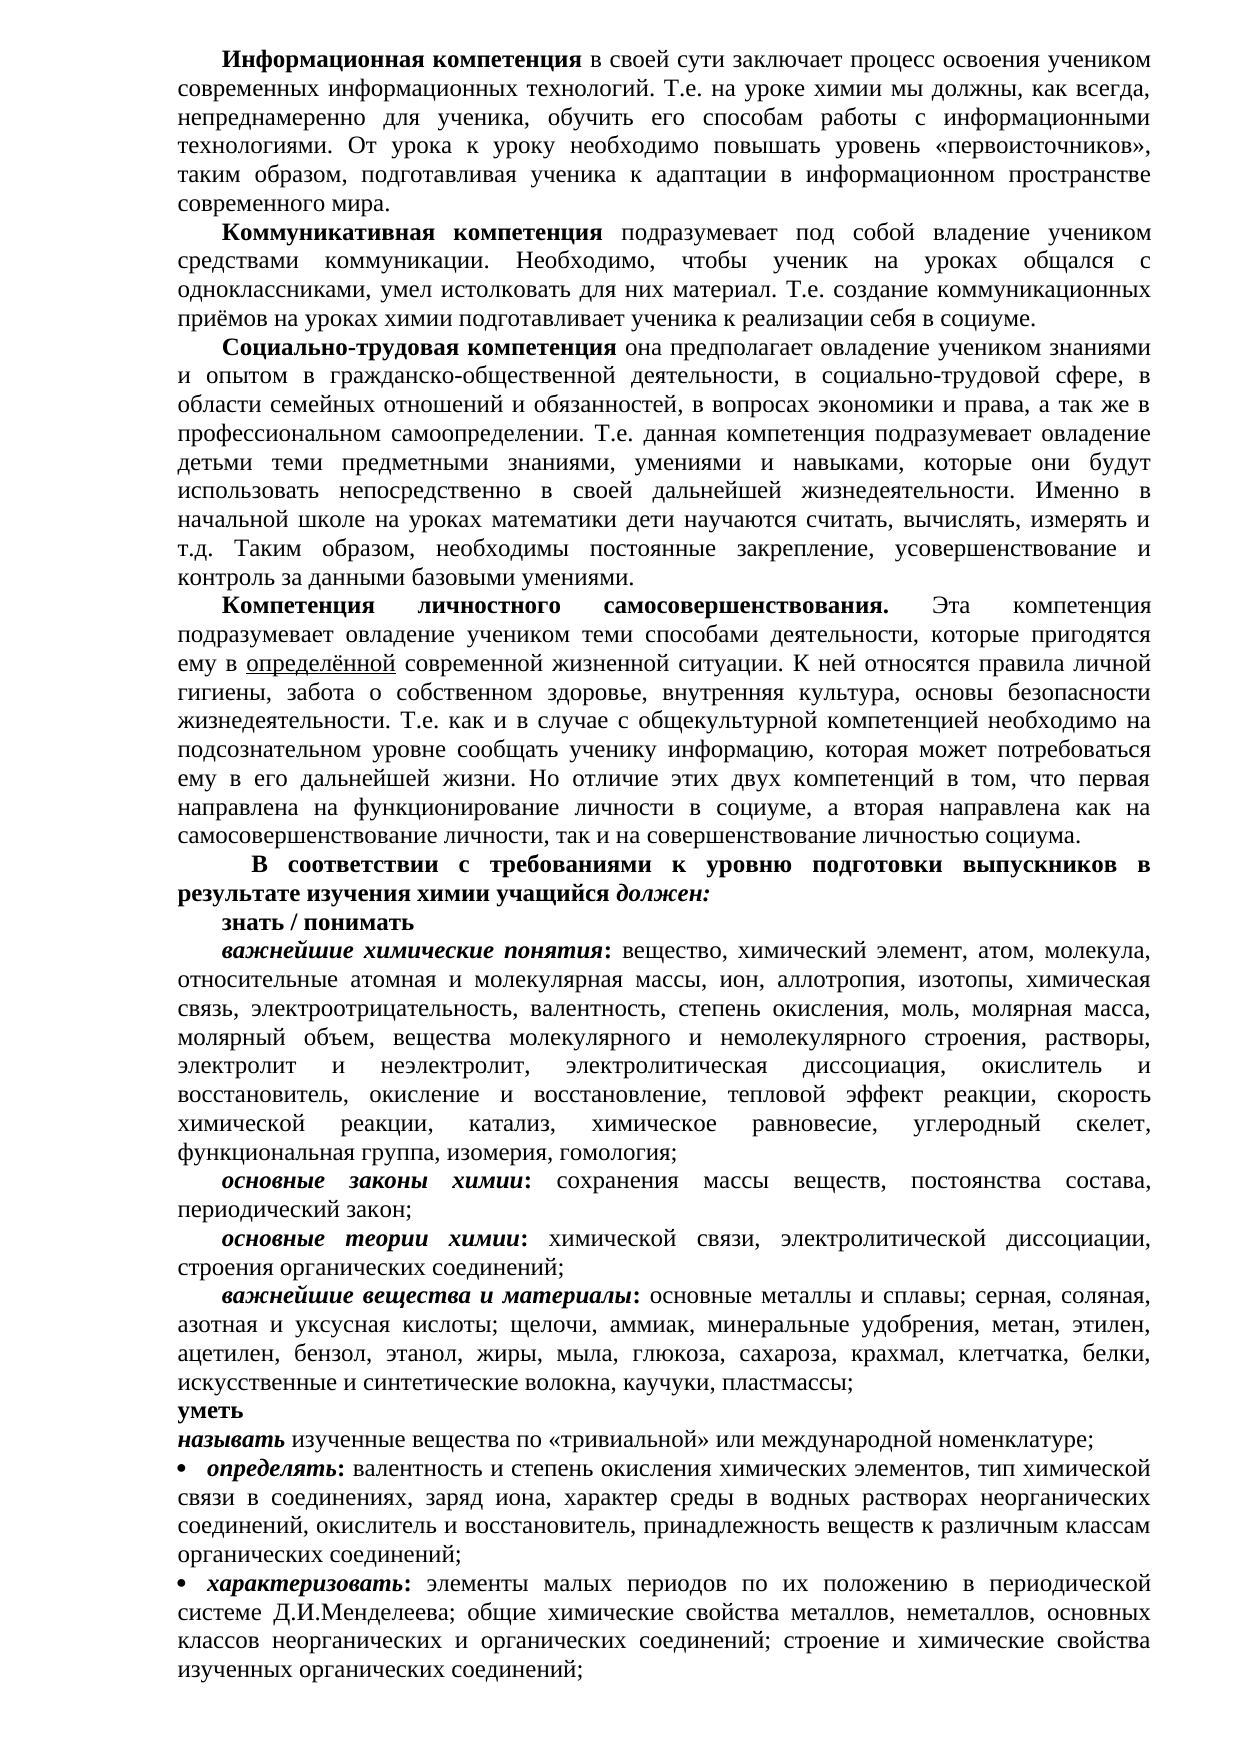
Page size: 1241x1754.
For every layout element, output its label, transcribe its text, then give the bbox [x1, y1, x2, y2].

text В соответствии с требованиями к уровню подготовки выпускников в результате изучения химии учащийся должен: [177, 849, 1152, 907]
list определять: валентность и степень окисления химических элементов, тип химической связи в соединениях, заряд иона, характер среды в водных растворах неорганических соединений, окислитель и восстановитель, принадлежность веществ к различным классам органических соединений; [177, 1453, 1152, 1568]
text Информационная компетенция в своей сути заключает процесс освоения учеником современных информационных технологий. Т.е. на уроке химии мы должны, как всегда, непреднамеренно для ученика, обучить его способам работы с информационными технологиями. От урока к уроку необходимо повышать уровень «первоисточников», таким образом, подготавливая ученика к адаптации в информационном пространстве современного мира. [177, 44, 1152, 217]
text Коммуникативная компетенция подразумевает под собой владение учеником средствами коммуникации. Необходимо, чтобы ученик на уроках общался с одноклассниками, умел истолковать для них материал. Т.е. создание коммуникационных приёмов на уроках химии подготавливает ученика к реализации себя в социуме. [177, 217, 1152, 332]
text называть изученные вещества по «тривиальной» или международной номенклатуре; [103, 1424, 1152, 1453]
text важнейшие химические понятия: вещество, химический элемент, атом, молекула, относительные атомная и молекулярная массы, ион, аллотропия, изотопы, химическая связь, электроотрицательность, валентность, степень окисления, моль, молярная масса, молярный объем, вещества молекулярного и немолекулярного строения, растворы, электролит и неэлектролит, электролитическая диссоциация, окислитель и восстановитель, окисление и восстановление, тепловой эффект реакции, скорость химической реакции, катализ, химическое равновесие, углеродный скелет, функциональная группа, изомерия, гомология; [177, 936, 1152, 1166]
list характеризовать: элементы малых периодов по их положению в периодической системе Д.И.Менделеева; общие химические свойства металлов, неметаллов, основных классов неорганических и органических соединений; строение и химические свойства изученных органических соединений; [177, 1568, 1152, 1683]
text Компетенция личностного самосовершенствования. Эта компетенция подразумевает овладение учеником теми способами деятельности, которые пригодятся ему в определённой современной жизненной ситуации. К ней относятся правила личной гигиены, забота о собственном здоровье, внутренняя культура, основы безопасности жизнедеятельности. Т.е. как и в случае с общекультурной компетенцией необходимо на подсознательном уровне сообщать ученику информацию, которая может потребоваться ему в его дальнейшей жизни. Но отличие этих двух компетенций в том, что первая направлена на функционирование личности в социуме, а вторая направлена как на самосовершенствование личности, так и на совершенствование личностью социума. [177, 591, 1152, 849]
text уметь [103, 1396, 1152, 1424]
text знать / понимать [177, 907, 1152, 936]
text Социально-трудовая компетенция она предполагает овладение учеником знаниями и опытом в гражданско-общественной деятельности, в социально-трудовой сфере, в области семейных отношений и обязанностей, в вопросах экономики и права, а так же в профессиональном самоопределении. Т.е. данная компетенция подразумевает овладение детьми теми предметными знаниями, умениями и навыками, которые они будут использовать непосредственно в своей дальнейшей жизнедеятельности. Именно в начальной школе на уроках математики дети научаются считать, вычислять, измерять и т.д. Таким образом, необходимы постоянные закрепление, усовершенствование и контроль за данными базовыми умениями. [177, 332, 1152, 591]
text основные теории химии: химической связи, электролитической диссоциации, строения органических соединений; [177, 1223, 1152, 1281]
text основные законы химии: сохранения массы веществ, постоянства состава, периодический закон; [177, 1166, 1152, 1223]
text важнейшие вещества и материалы: основные металлы и сплавы; серная, соляная, азотная и уксусная кислоты; щелочи, аммиак, минеральные удобрения, метан, этилен, ацетилен, бензол, этанол, жиры, мыла, глюкоза, сахароза, крахмал, клетчатка, белки, искусственные и синтетические волокна, каучуки, пластмассы; [177, 1281, 1152, 1396]
